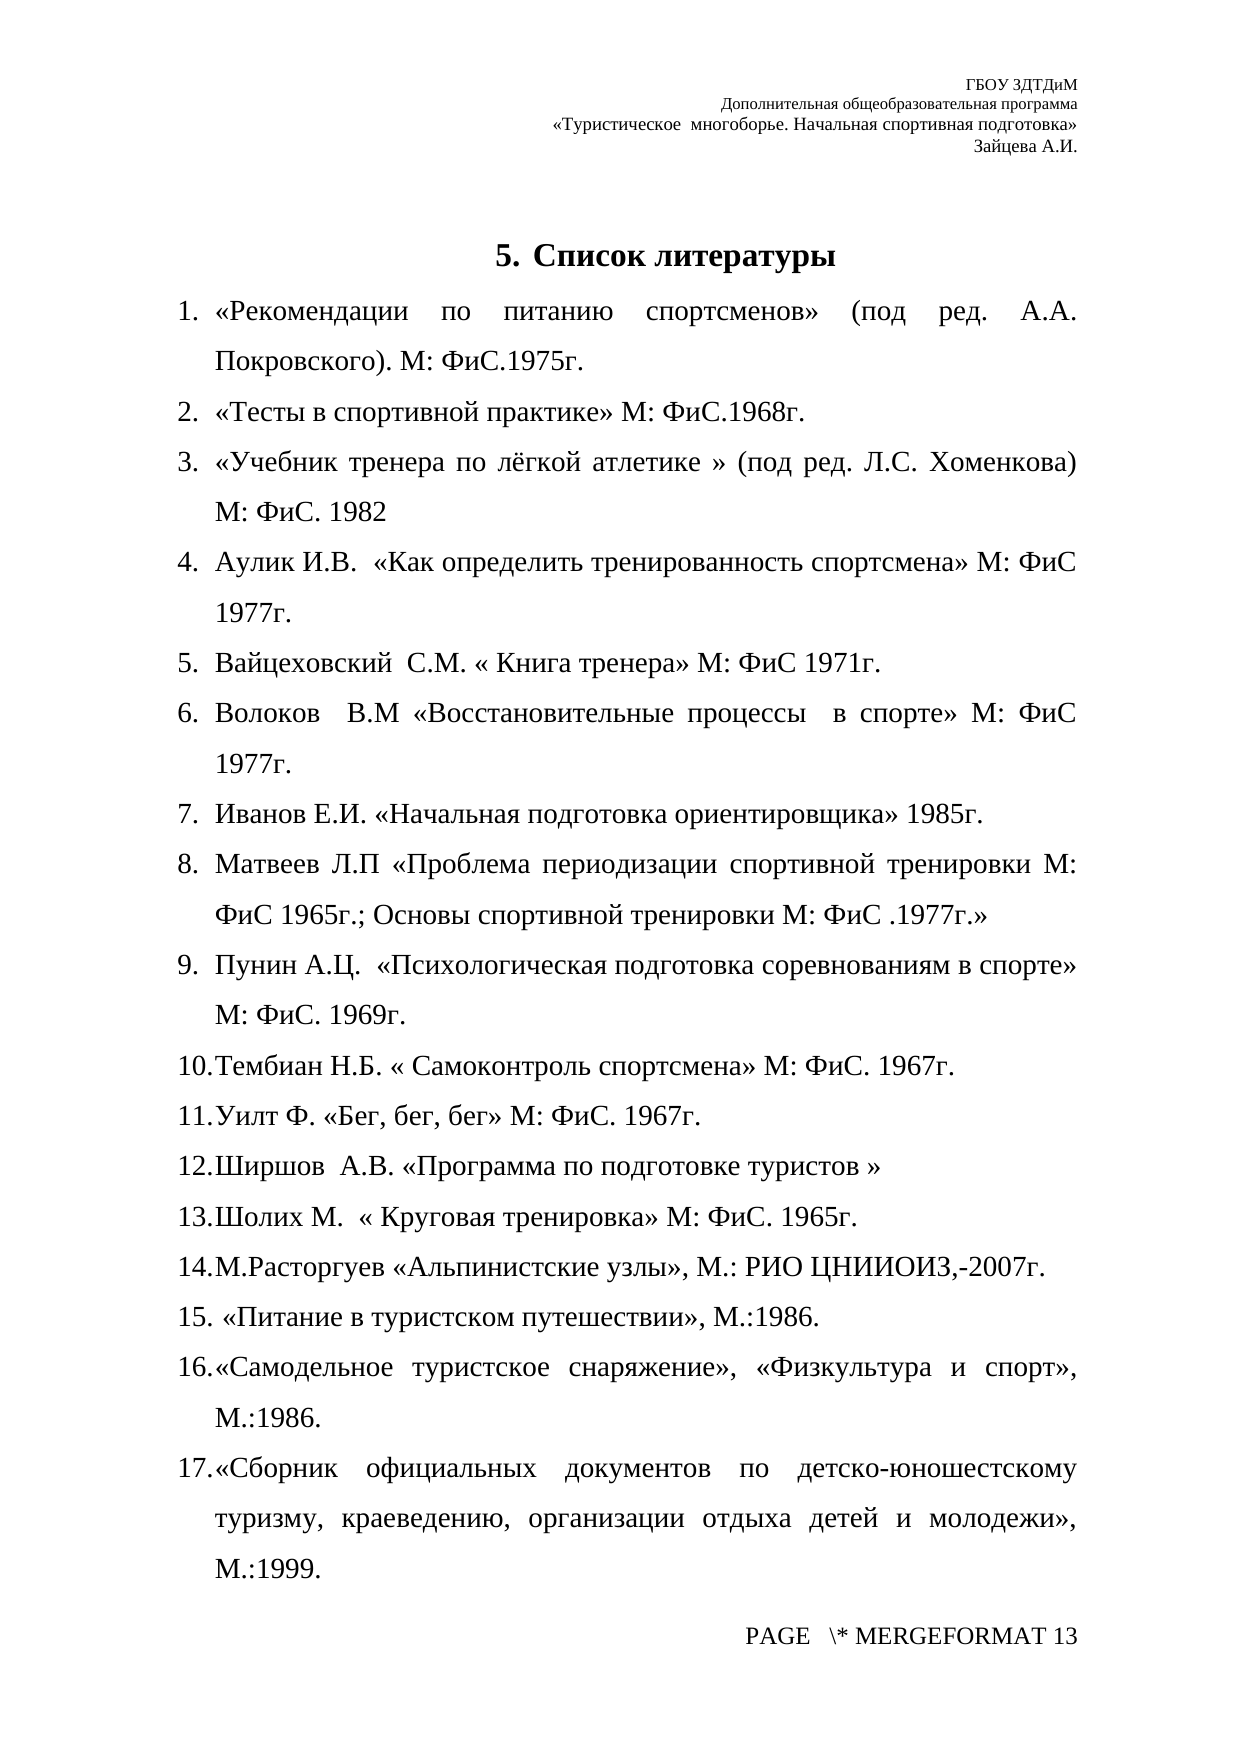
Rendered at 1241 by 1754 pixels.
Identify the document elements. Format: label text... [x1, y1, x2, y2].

list Пунин А.Ц. «Психологическая подготовка соревнованиям в спорте» М: ФиС. 1969г. [177, 947, 1078, 1031]
list М.Расторгуев «Альпинистские узлы», М.: РИО ЦНИИОИЗ,-2007г. [177, 1249, 1078, 1282]
list Вайцеховский С.М. « Книга тренера» М: ФиС 1971г. [177, 645, 1078, 679]
list Уилт Ф. «Бег, бег, бег» М: ФиС. 1967г. [177, 1098, 1078, 1132]
list «Рекомендации по питанию спортсменов» (под ред. А.А. Покровского). М: ФиС.1975г. [177, 293, 1078, 377]
list Тембиан Н.Б. « Самоконтроль спортсмена» М: ФиС. 1967г. [177, 1048, 1078, 1081]
list Матвеев Л.П «Проблема периодизации спортивной тренировки М: ФиС 1965г.; Основы спортивной тренировки М: ФиС .1977г.» [177, 846, 1078, 930]
list Волоков В.М «Восстановительные процессы в спорте» М: ФиС 1977г. [177, 696, 1078, 779]
list «Сборник официальных документов по детско-юношестскому туризму, краеведению, организации отдыха детей и молодежи», М.:1999. [177, 1450, 1078, 1584]
list Ширшов А.В. «Программа по подготовке туристов » [177, 1148, 1078, 1182]
list «Питание в туристском путешествии», М.:1986. [177, 1299, 1078, 1333]
list Список литературы [253, 236, 1078, 274]
list «Тесты в спортивной практике» М: ФиС.1968г. [177, 394, 1078, 427]
list Аулик И.В. «Как определить тренированность спортсмена» М: ФиС 1977г. [177, 544, 1078, 628]
list «Учебник тренера по лёгкой атлетике » (под ред. Л.С. Хоменкова) М: ФиС. 1982 [177, 444, 1078, 528]
list Шолих М. « Круговая тренировка» М: ФиС. 1965г. [177, 1199, 1078, 1232]
list Иванов Е.И. «Начальная подготовка ориентировщика» 1985г. [177, 796, 1078, 830]
list «Самодельное туристское снаряжение», «Физкультура и спорт», М.:1986. [177, 1349, 1078, 1433]
